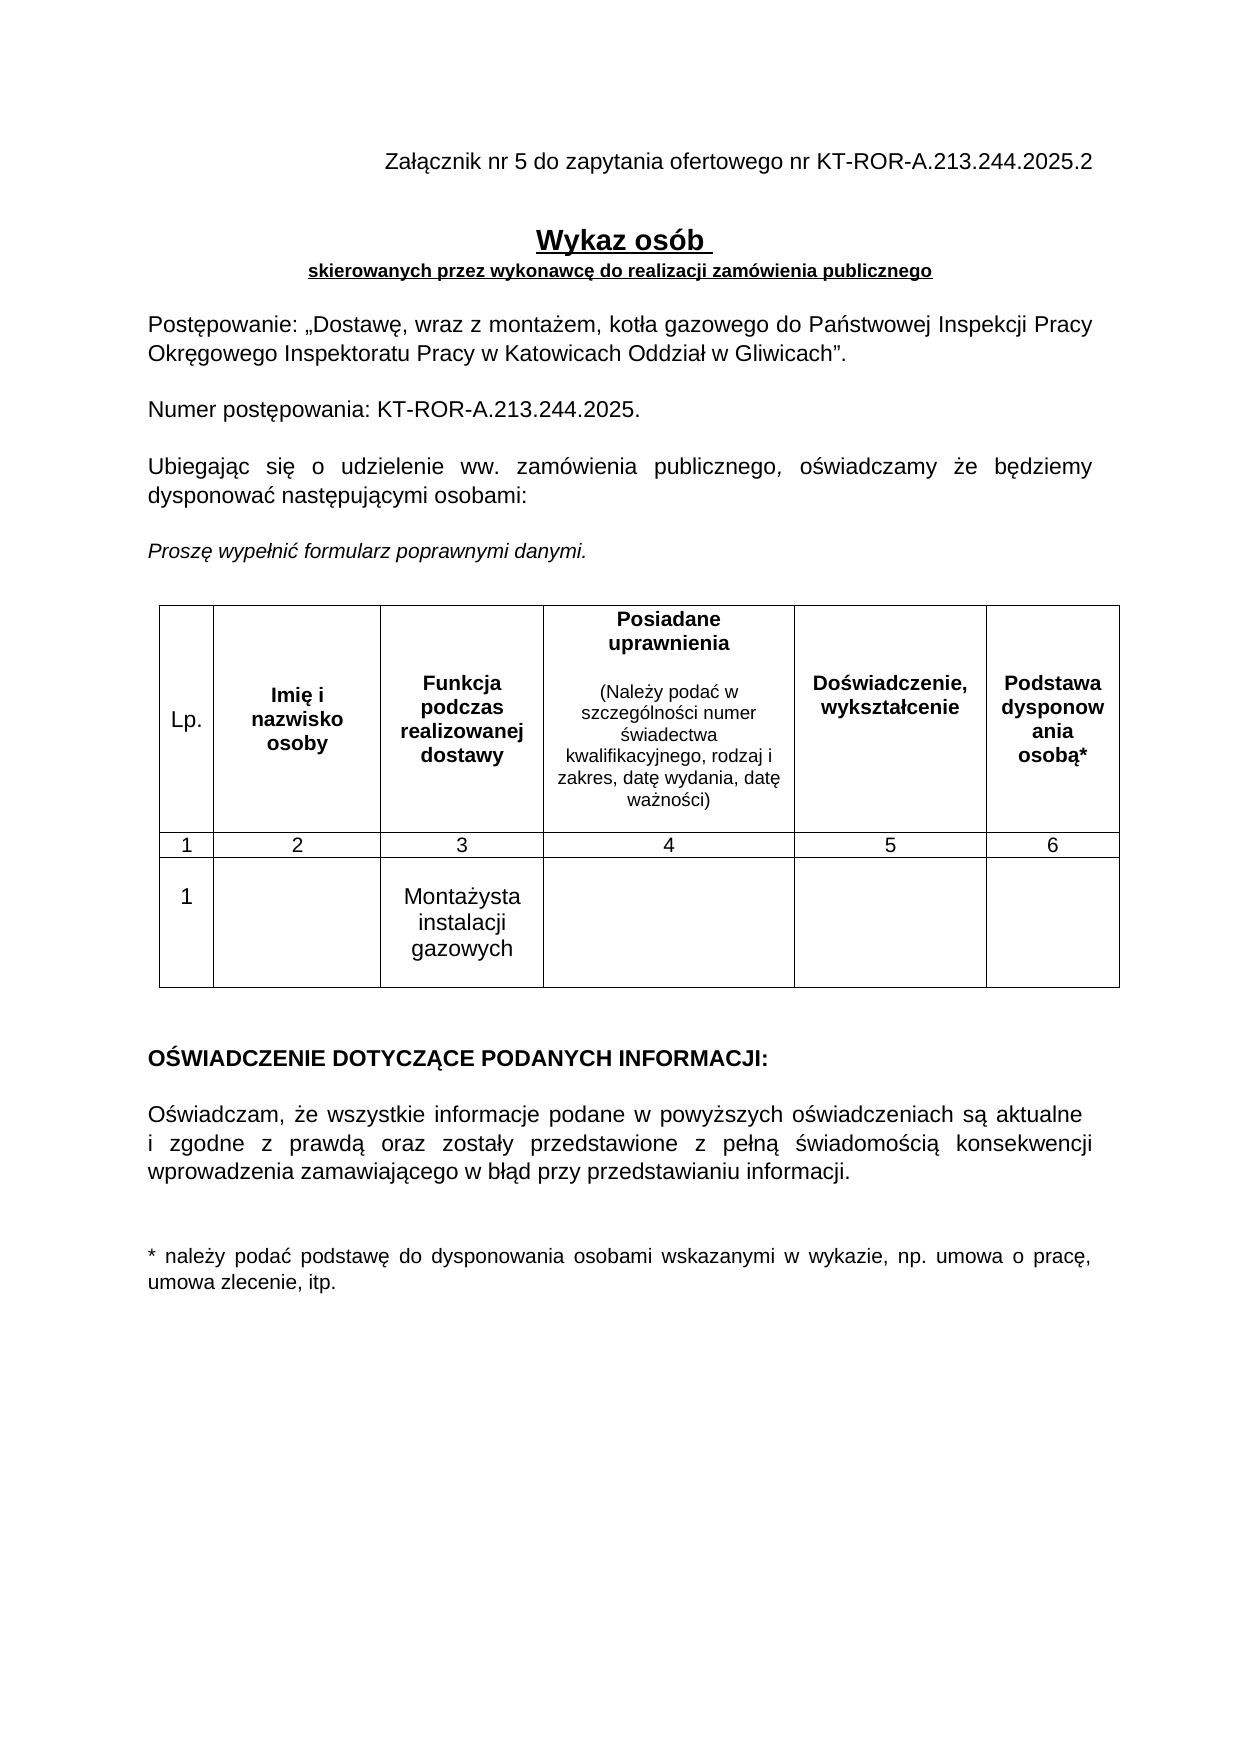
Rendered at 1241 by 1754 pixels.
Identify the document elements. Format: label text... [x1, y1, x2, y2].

table_header Podstawa dysponowania osobą* [987, 606, 1119, 832]
text Proszę wypełnić formularz poprawnymi danymi. [148, 538, 1093, 562]
text Postępowanie: „Dostawę, wraz z montażem, kotła gazowego do Państwowej Inspekcji Pracy Okręgowego Inspektoratu Pracy w Katowicach Oddział w Gliwicach”. [148, 311, 1093, 366]
table_cell 1 [160, 833, 213, 857]
text Numer postępowania: KT-ROR-A.213.244.2025. [148, 396, 1093, 423]
table_cell [795, 858, 986, 987]
table_cell 5 [795, 833, 986, 857]
table_cell 2 [214, 833, 380, 857]
table_header Posiadane uprawnienia (Należy podać w szczególności numer świadectwa kwalifikacyjnego, rodzaj i zakres, datę wydania, datę ważności) [544, 606, 794, 832]
text OŚWIADCZENIE DOTYCZĄCE PODANYCH INFORMACJI: [148, 1044, 1093, 1071]
text skierowanych przez wykonawcę do realizacji zamówienia publicznego [148, 259, 1093, 281]
table_header Funkcja podczas realizowanej dostawy [381, 606, 543, 832]
table_header Lp. [160, 606, 213, 832]
text * należy podać podstawę do dysponowania osobami wskazanymi w wykazie, np. umowa o pracę, umowa zlecenie, itp. [148, 1244, 1093, 1293]
table_header Doświadczenie, wykształcenie [795, 606, 986, 832]
table_cell [987, 858, 1119, 987]
table_cell 1 [160, 858, 213, 987]
text Ubiegając się o udzielenie ww. zamówienia publicznego, oświadczamy że będziemy dysponować następującymi osobami: [148, 453, 1093, 508]
table_cell Montażysta instalacji gazowych [381, 858, 543, 987]
table_cell 3 [381, 833, 543, 857]
text Oświadczam, że wszystkie informacje podane w powyższych oświadczeniach są aktualne i zgodne z prawdą oraz zostały przedstawione z pełną świadomością konsekwencji wprowadzenia zamawiającego w błąd przy przedstawianiu informacji. [148, 1101, 1093, 1185]
text Załącznik nr 5 do zapytania ofertowego nr KT-ROR-A.213.244.2025.2 [148, 148, 1093, 174]
text Wykaz osób [148, 223, 1093, 257]
table_cell 4 [544, 833, 794, 857]
table_cell [214, 858, 380, 987]
table_header Imię i nazwisko osoby [214, 606, 380, 832]
table_cell 6 [987, 833, 1119, 857]
table_cell [544, 858, 794, 987]
